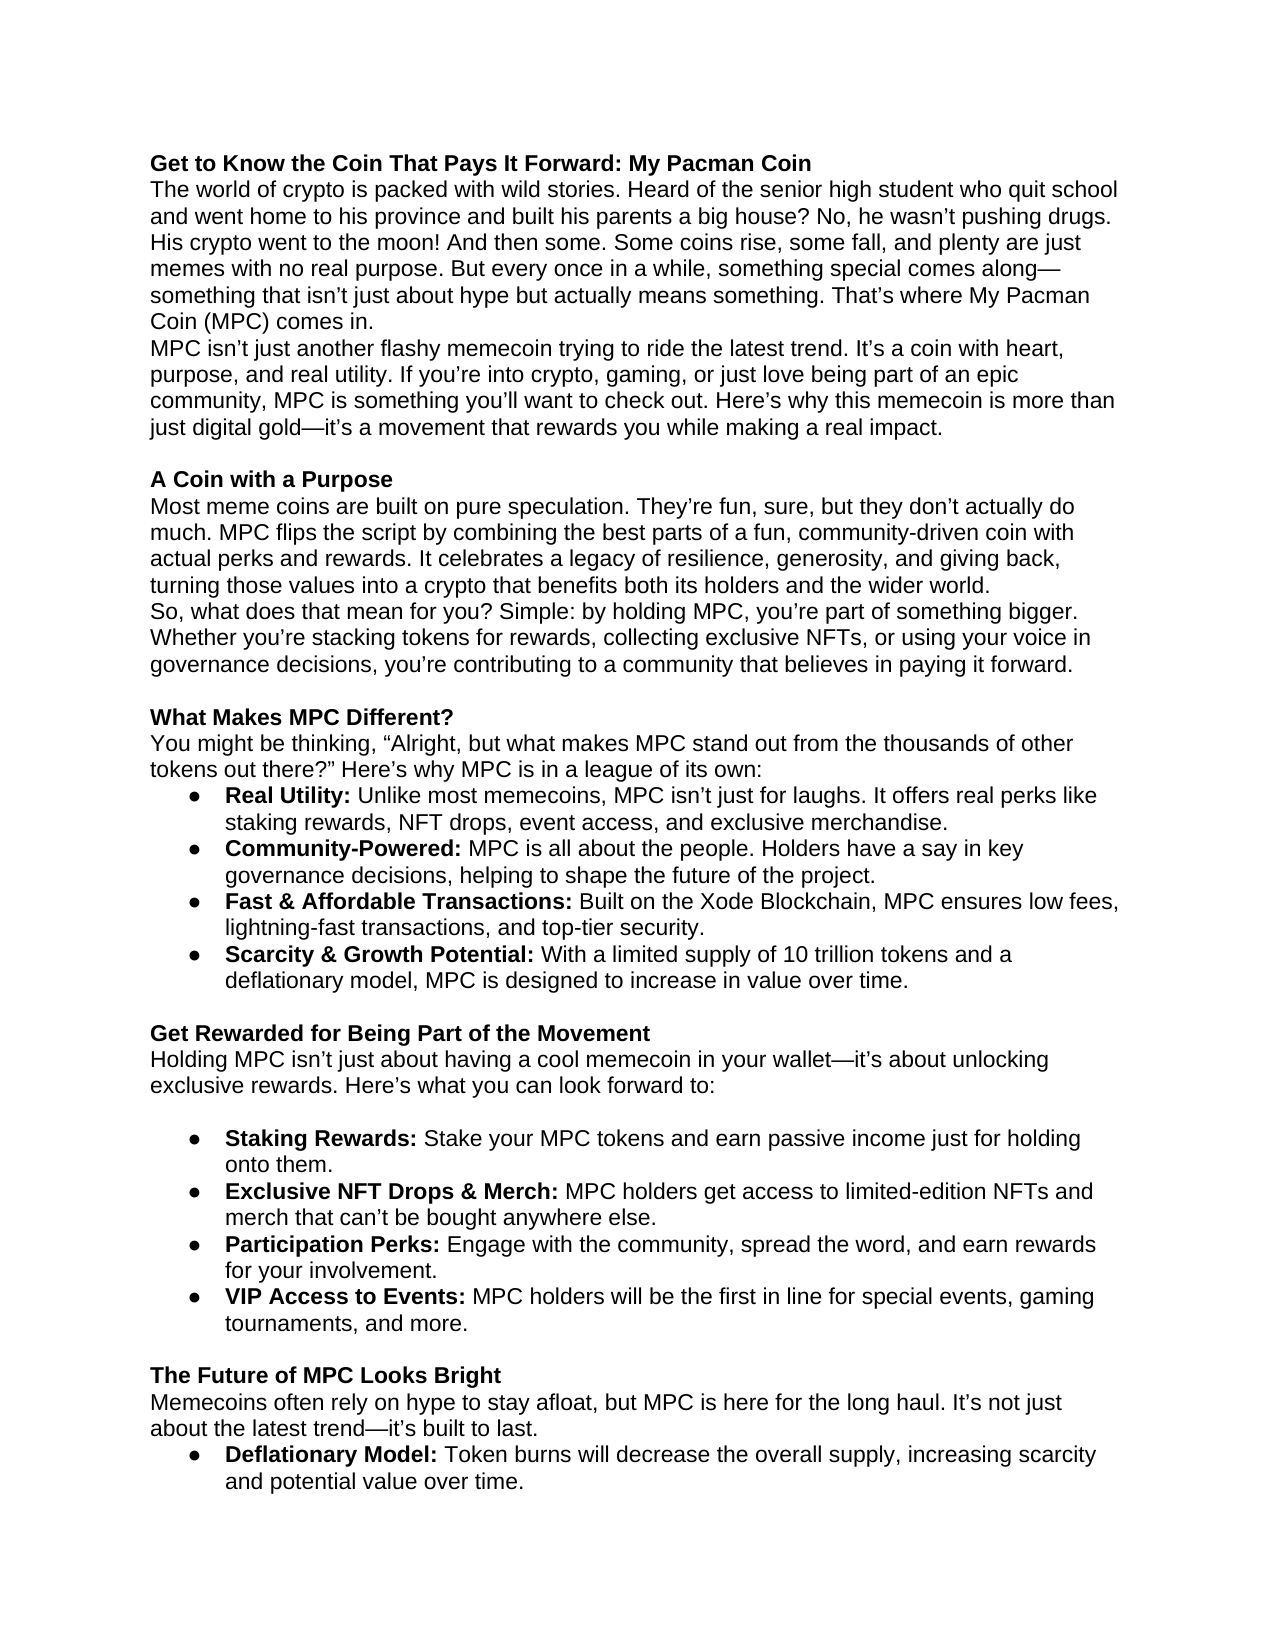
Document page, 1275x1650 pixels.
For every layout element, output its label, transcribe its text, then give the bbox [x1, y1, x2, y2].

list Participation Perks: Engage with the community, spread the word, and earn rewards for your involvement. [187, 1231, 1125, 1283]
text The Future of MPC Looks Bright [150, 1362, 1125, 1389]
list Community-Powered: MPC is all about the people. Holders have a say in key governance decisions, helping to shape the future of the project. [187, 835, 1125, 888]
text Get Rewarded for Being Part of the Movement [150, 1020, 1125, 1046]
text Holding MPC isn’t just about having a cool memecoin in your wallet—it’s about unlocking exclusive rewards. Here’s what you can look forward to: [150, 1046, 1125, 1099]
text Memecoins often rely on hype to stay afloat, but MPC is here for the long haul. It’s not just about the latest trend—it’s built to last. [150, 1389, 1125, 1441]
text What Makes MPC Different? [150, 703, 1125, 730]
list Deflationary Model: Token burns will decrease the overall supply, increasing scarcity and potential value over time. [187, 1441, 1125, 1494]
text A Coin with a Purpose [150, 466, 1125, 493]
list Exclusive NFT Drops & Merch: MPC holders get access to limited-edition NFTs and merch that can’t be bought anywhere else. [187, 1178, 1125, 1231]
text The world of crypto is packed with wild stories. Heard of the senior high student who quit school and went home to his province and built his parents a big house? No, he wasn’t pushing drugs. His crypto went to the moon! And then some. Some coins rise, some fall, and plenty are just memes with no real purpose. But every once in a while, something special comes along—something that isn’t just about hype but actually means something. That’s where My Pacman Coin (MPC) comes in. [150, 176, 1125, 334]
text Get to Know the Coin That Pays It Forward: My Pacman Coin [150, 150, 1125, 176]
text Most meme coins are built on pure speculation. They’re fun, sure, but they don’t actually do much. MPC flips the script by combining the best parts of a fun, community-driven coin with actual perks and rewards. It celebrates a legacy of resilience, generosity, and giving back, turning those values into a crypto that benefits both its holders and the wider world. [150, 493, 1125, 598]
list Real Utility: Unlike most memecoins, MPC isn’t just for laughs. It offers real perks like staking rewards, NFT drops, event access, and exclusive merchandise. [187, 782, 1125, 835]
list Fast & Affordable Transactions: Built on the Xode Blockchain, MPC ensures low fees, lightning-fast transactions, and top-tier security. [187, 888, 1125, 941]
text So, what does that mean for you? Simple: by holding MPC, you’re part of something bigger. Whether you’re stacking tokens for rewards, collecting exclusive NFTs, or using your voice in governance decisions, you’re contributing to a community that believes in paying it forward. [150, 598, 1125, 677]
text MPC isn’t just another flashy memecoin trying to ride the latest trend. It’s a coin with heart, purpose, and real utility. If you’re into crypto, gaming, or just love being part of an epic community, MPC is something you’ll want to check out. Here’s why this memecoin is more than just digital gold—it’s a movement that rewards you while making a real impact. [150, 334, 1125, 440]
list Scarcity & Growth Potential: With a limited supply of 10 trillion tokens and a deflationary model, MPC is designed to increase in value over time. [187, 941, 1125, 993]
text You might be thinking, “Alright, but what makes MPC stand out from the thousands of other tokens out there?” Here’s why MPC is in a league of its own: [150, 730, 1125, 782]
list Staking Rewards: Stake your MPC tokens and earn passive income just for holding onto them. [187, 1125, 1125, 1178]
list VIP Access to Events: MPC holders will be the first in line for special events, gaming tournaments, and more. [187, 1283, 1125, 1336]
